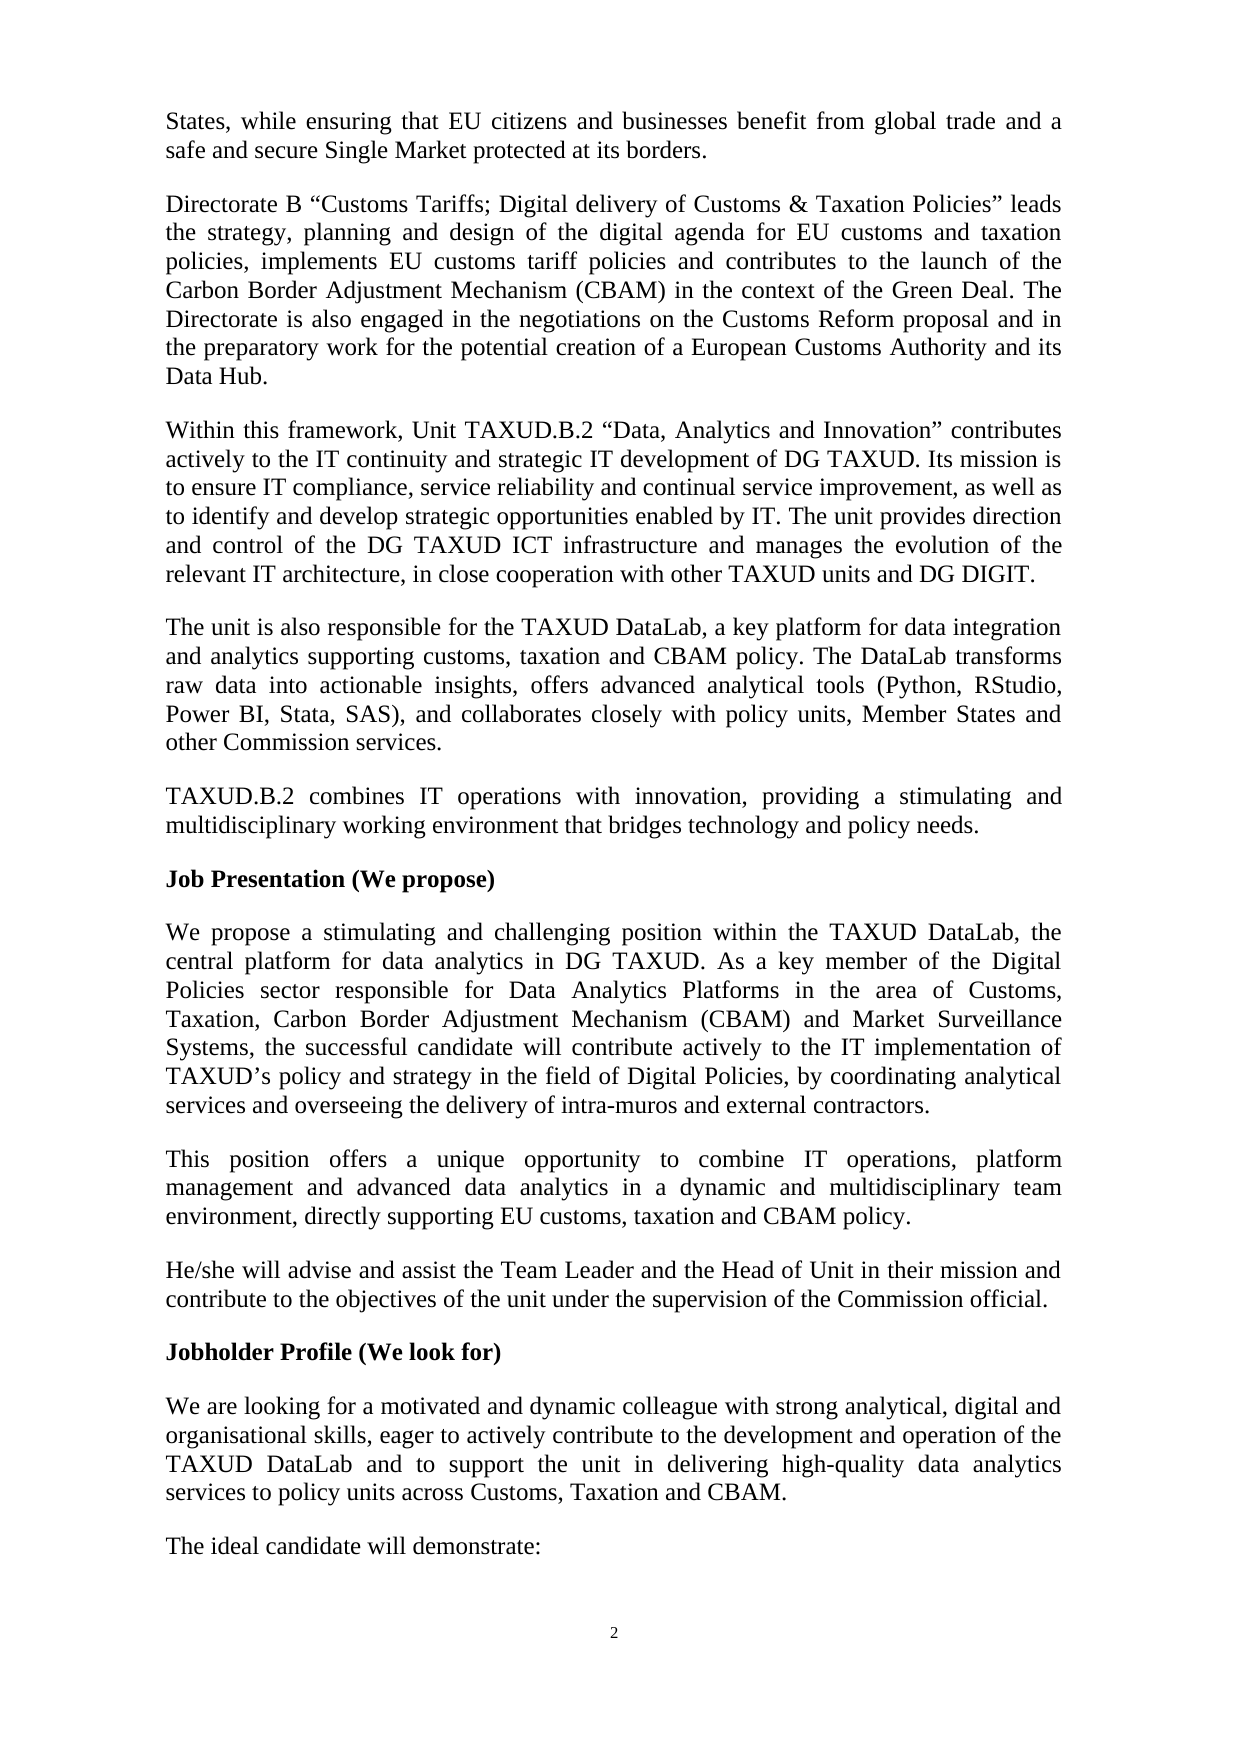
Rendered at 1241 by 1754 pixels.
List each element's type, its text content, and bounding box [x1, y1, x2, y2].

list Job Presentation (We propose) [165, 864, 1063, 892]
list Jobholder Profile (We look for) [165, 1337, 1063, 1366]
